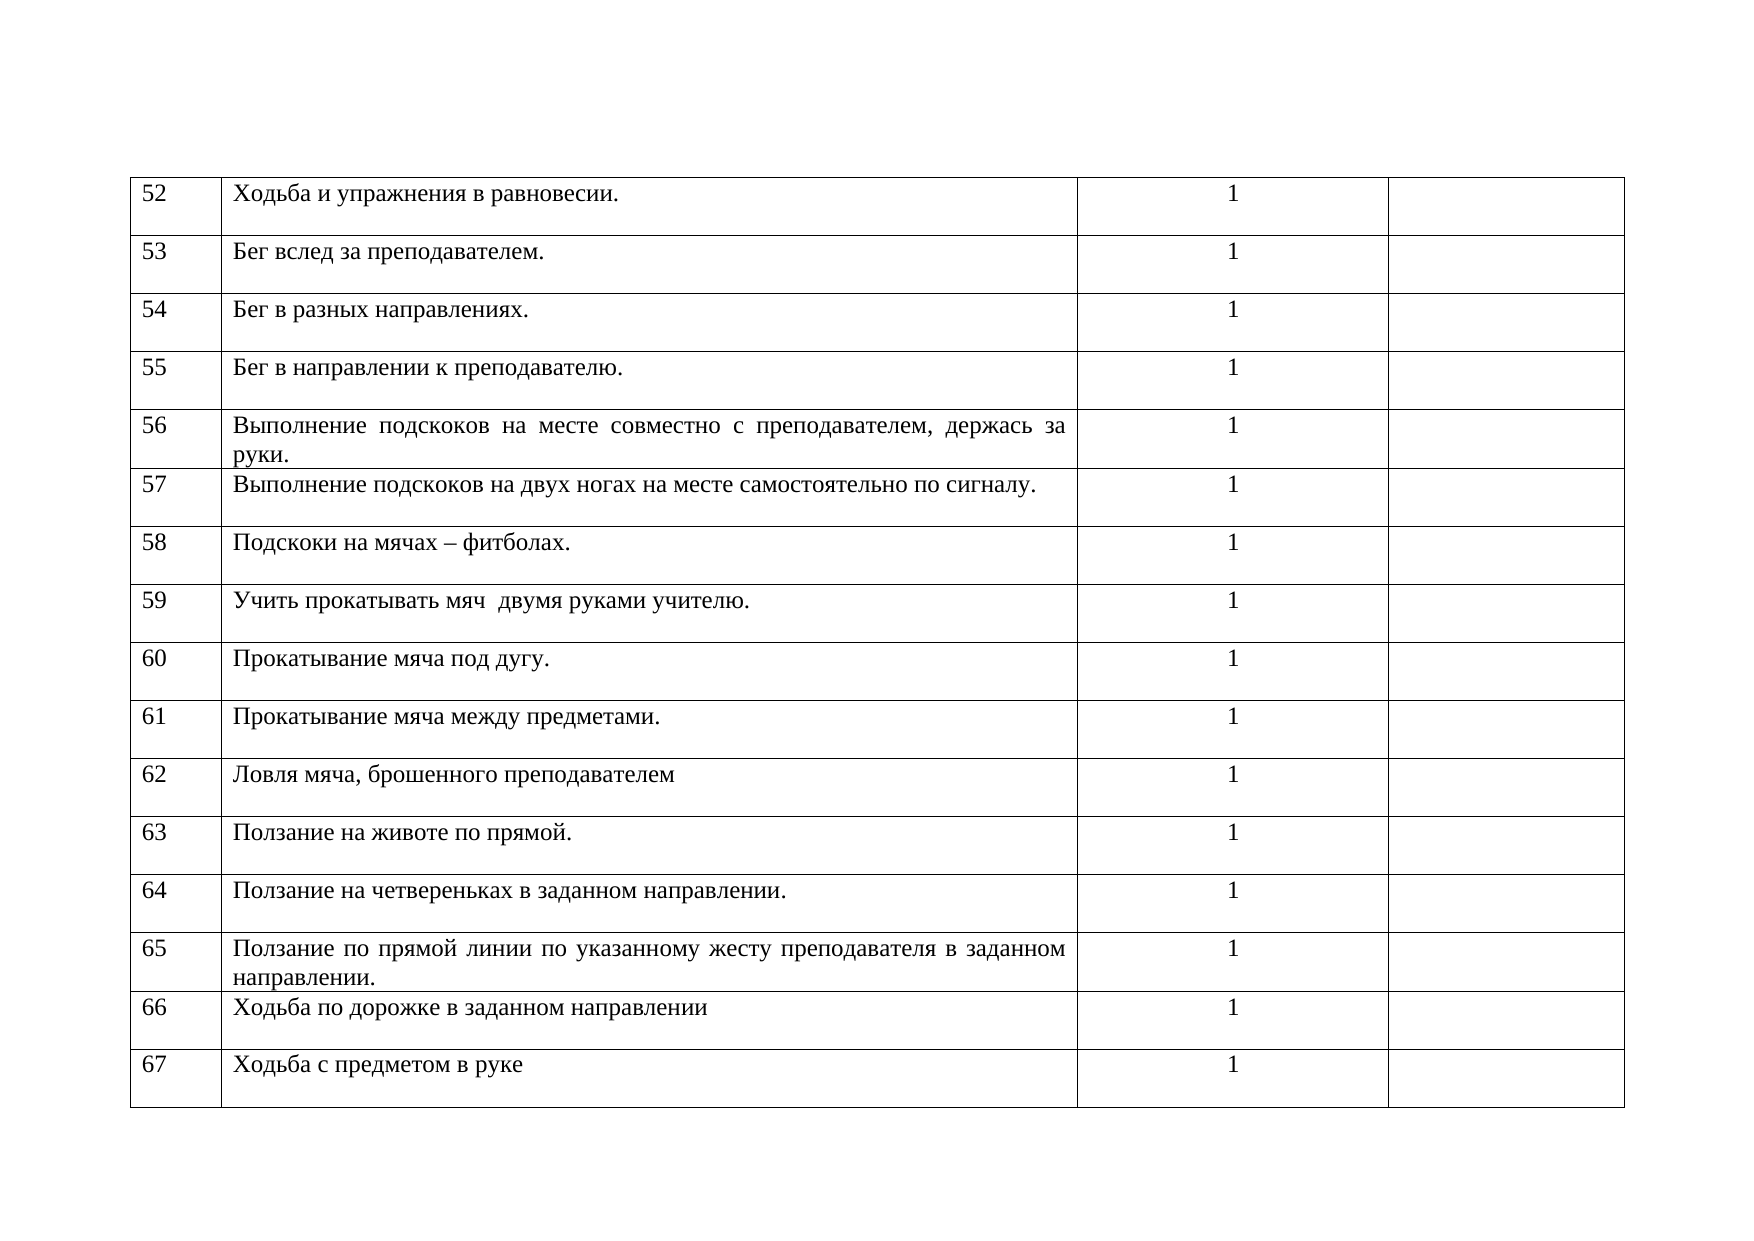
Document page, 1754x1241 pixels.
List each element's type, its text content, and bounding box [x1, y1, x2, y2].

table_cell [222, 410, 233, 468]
table_cell 66 [131, 992, 221, 1048]
table_cell 57 [131, 469, 221, 526]
table_cell 60 [131, 643, 221, 700]
table_cell [1389, 410, 1624, 468]
table_cell Выполнение подскоков на месте совместно с преподавателем, держась за руки. [289, 410, 1077, 468]
table_cell 1 [1078, 410, 1388, 468]
table_cell [1389, 933, 1624, 991]
table_cell 1 [1078, 643, 1388, 700]
table_cell Ползание по прямой линии по указанному жесту преподавателя в заданном направлении. [376, 933, 1077, 991]
table_cell Прокатывание мяча между предметами. [222, 701, 1077, 758]
table_cell 67 [131, 1050, 221, 1107]
table_cell 1 [1078, 701, 1388, 758]
table_cell [1389, 875, 1624, 932]
table_cell Бег в разных направлениях. [222, 294, 1077, 351]
table_cell 1 [1078, 469, 1388, 526]
table_cell 63 [131, 817, 221, 874]
table_cell Ловля мяча, брошенного преподавателем [222, 759, 1077, 816]
table_cell 52 [131, 178, 221, 235]
table_cell [1389, 817, 1624, 874]
table_cell [1389, 294, 1624, 351]
table_cell Подскоки на мячах – фитболах. [222, 527, 1077, 584]
table_cell [1389, 527, 1624, 584]
table_cell 1 [1078, 352, 1388, 409]
table_cell [1389, 178, 1624, 235]
table_cell 53 [131, 236, 221, 293]
table_cell [1389, 585, 1624, 642]
table_cell 61 [131, 701, 221, 758]
table_cell 1 [1078, 527, 1388, 584]
table_cell Ходьба по дорожке в заданном направлении [222, 992, 1077, 1048]
table_cell 1 [1078, 875, 1388, 932]
table_cell 1 [1078, 759, 1388, 816]
table_cell 1 [1078, 1050, 1388, 1107]
table_cell 62 [131, 759, 221, 816]
table_cell Ползание на животе по прямой. [222, 817, 1077, 874]
table_cell [1389, 352, 1624, 409]
table_cell 56 [131, 410, 221, 468]
table_cell [1389, 992, 1624, 1048]
table_cell 1 [1078, 236, 1388, 293]
table_cell [1389, 1050, 1624, 1107]
table_cell 58 [131, 527, 221, 584]
table_cell [1389, 469, 1624, 526]
table_cell 55 [131, 352, 221, 409]
table_cell Прокатывание мяча под дугу. [222, 643, 1077, 700]
table_cell [1389, 643, 1624, 700]
table_cell 1 [1078, 178, 1388, 235]
table_cell Выполнение подскоков на двух ногах на месте самостоятельно по сигналу. [222, 469, 1077, 526]
table_cell 1 [1078, 294, 1388, 351]
table_cell [1389, 236, 1624, 293]
table_cell [1389, 701, 1624, 758]
table_cell 65 [131, 933, 221, 991]
table_cell 1 [1078, 933, 1388, 991]
table_cell 59 [131, 585, 221, 642]
table_cell Ползание на четвереньках в заданном направлении. [222, 875, 1077, 932]
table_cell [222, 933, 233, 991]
table_cell 54 [131, 294, 221, 351]
table_cell Бег вслед за преподавателем. [222, 236, 1077, 293]
table_cell 1 [1078, 817, 1388, 874]
table_cell Бег в направлении к преподавателю. [222, 352, 1077, 409]
table_cell 1 [1078, 585, 1388, 642]
table_cell Учить прокатывать мяч двумя руками учителю. [222, 585, 1077, 642]
table_cell 1 [1078, 992, 1388, 1048]
table_cell Ходьба с предметом в руке [222, 1050, 1077, 1107]
table_cell 64 [131, 875, 221, 932]
table_cell [1389, 759, 1624, 816]
table_cell Ходьба и упражнения в равновесии. [222, 178, 1077, 235]
